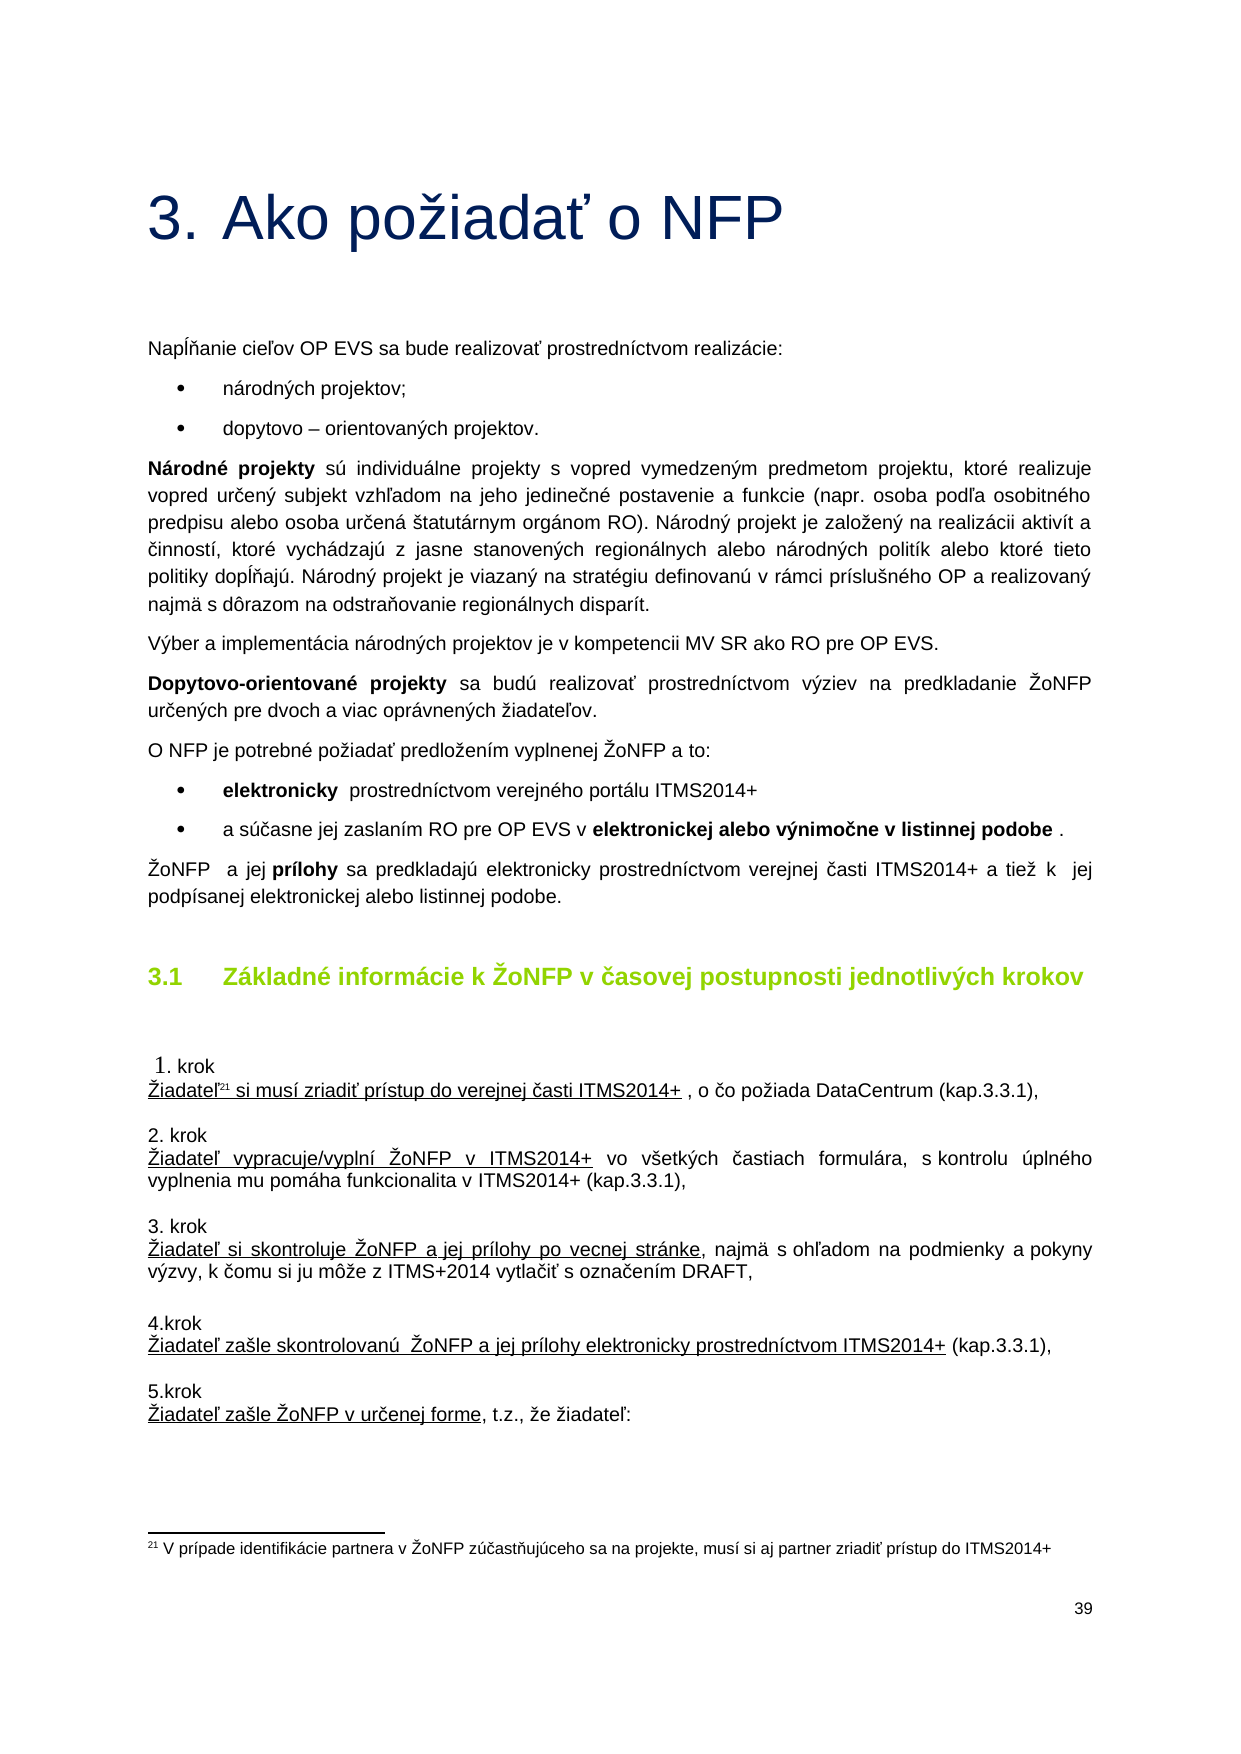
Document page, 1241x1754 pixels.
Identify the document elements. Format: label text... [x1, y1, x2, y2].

text O NFP je potrebné požiadať predložením vyplnenej ŽoNFP a to: [148, 739, 1092, 761]
text Žiadateľ zašle ŽoNFP v určenej forme, t.z., že žiadateľ: [148, 1402, 1092, 1425]
text Napĺňanie cieľov OP EVS sa bude realizovať prostredníctvom realizácie: [148, 337, 1092, 360]
text Výber a implementácia národných projektov je v kompetencii MV SR ako RO pre OP EVS. [148, 632, 1092, 655]
text 1. krok [148, 1050, 1092, 1078]
text 5.krok [148, 1380, 1092, 1402]
list národných projektov; [177, 377, 1092, 400]
subtitle 3. Ako požiadať o NFP [148, 181, 1092, 253]
text Žiadateľ si skontroluje ŽoNFP a jej prílohy po vecnej stránke, najmä s ohľadom na podmienky a pokyny výzvy, k čomu si ju môže z ITMS+2014 vytlačiť s označením DRAFT, [148, 1237, 1092, 1283]
text Národné projekty sú individuálne projekty s vopred vymedzeným predmetom projektu, ktoré realizuje vopred určený subjekt vzhľadom na jeho jedinečné postavenie a funkcie (napr. osoba podľa osobitného predpisu alebo osoba určená štatutárnym orgánom RO). Národný projekt je založený na realizácii aktivít a činností, ktoré vychádzajú z jasne stanovených regionálnych alebo národných politík alebo ktoré tieto politiky dopĺňajú. Národný projekt je viazaný na stratégiu definovanú v rámci príslušného OP a realizovaný najmä s dôrazom na odstraňovanie regionálnych disparít. [148, 457, 1092, 615]
subtitle 3.1 Základné informácie k ŽoNFP v časovej postupnosti jednotlivých krokov [148, 962, 1092, 991]
text ŽoNFP a jej prílohy sa predkladajú elektronicky prostredníctvom verejnej časti ITMS2014+ a tiež k jej podpísanej elektronickej alebo listinnej podobe. [148, 858, 1092, 908]
text Dopytovo-orientované projekty sa budú realizovať prostredníctvom výziev na predkladanie ŽoNFP určených pre dvoch a viac oprávnených žiadateľov. [148, 672, 1092, 722]
list elektronicky prostredníctvom verejného portálu ITMS2014+ [177, 778, 1092, 801]
text Žiadateľ si musí zriadiť prístup do verejnej časti ITMS2014+ , o čo požiada DataCentrum (kap.3.3.1), [148, 1078, 1092, 1101]
text 3. krok [148, 1215, 1092, 1237]
list a súčasne jej zaslaním RO pre OP EVS v elektronickej alebo výnimočne v listinnej podobe . [177, 818, 1092, 841]
text 4.krok [148, 1312, 1092, 1334]
list dopytovo – orientovaných projektov. [177, 417, 1092, 439]
text 2. krok [148, 1124, 1092, 1147]
text Žiadateľ vypracuje/vyplní ŽoNFP v ITMS2014+ vo všetkých častiach formulára, s kontrolu úplného vyplnenia mu pomáha funkcionalita v ITMS2014+ (kap.3.3.1), [148, 1147, 1092, 1192]
text Žiadateľ zašle skontrolovanú ŽoNFP a jej prílohy elektronicky prostredníctvom ITMS2014+ (kap.3.3.1), [148, 1334, 1092, 1357]
